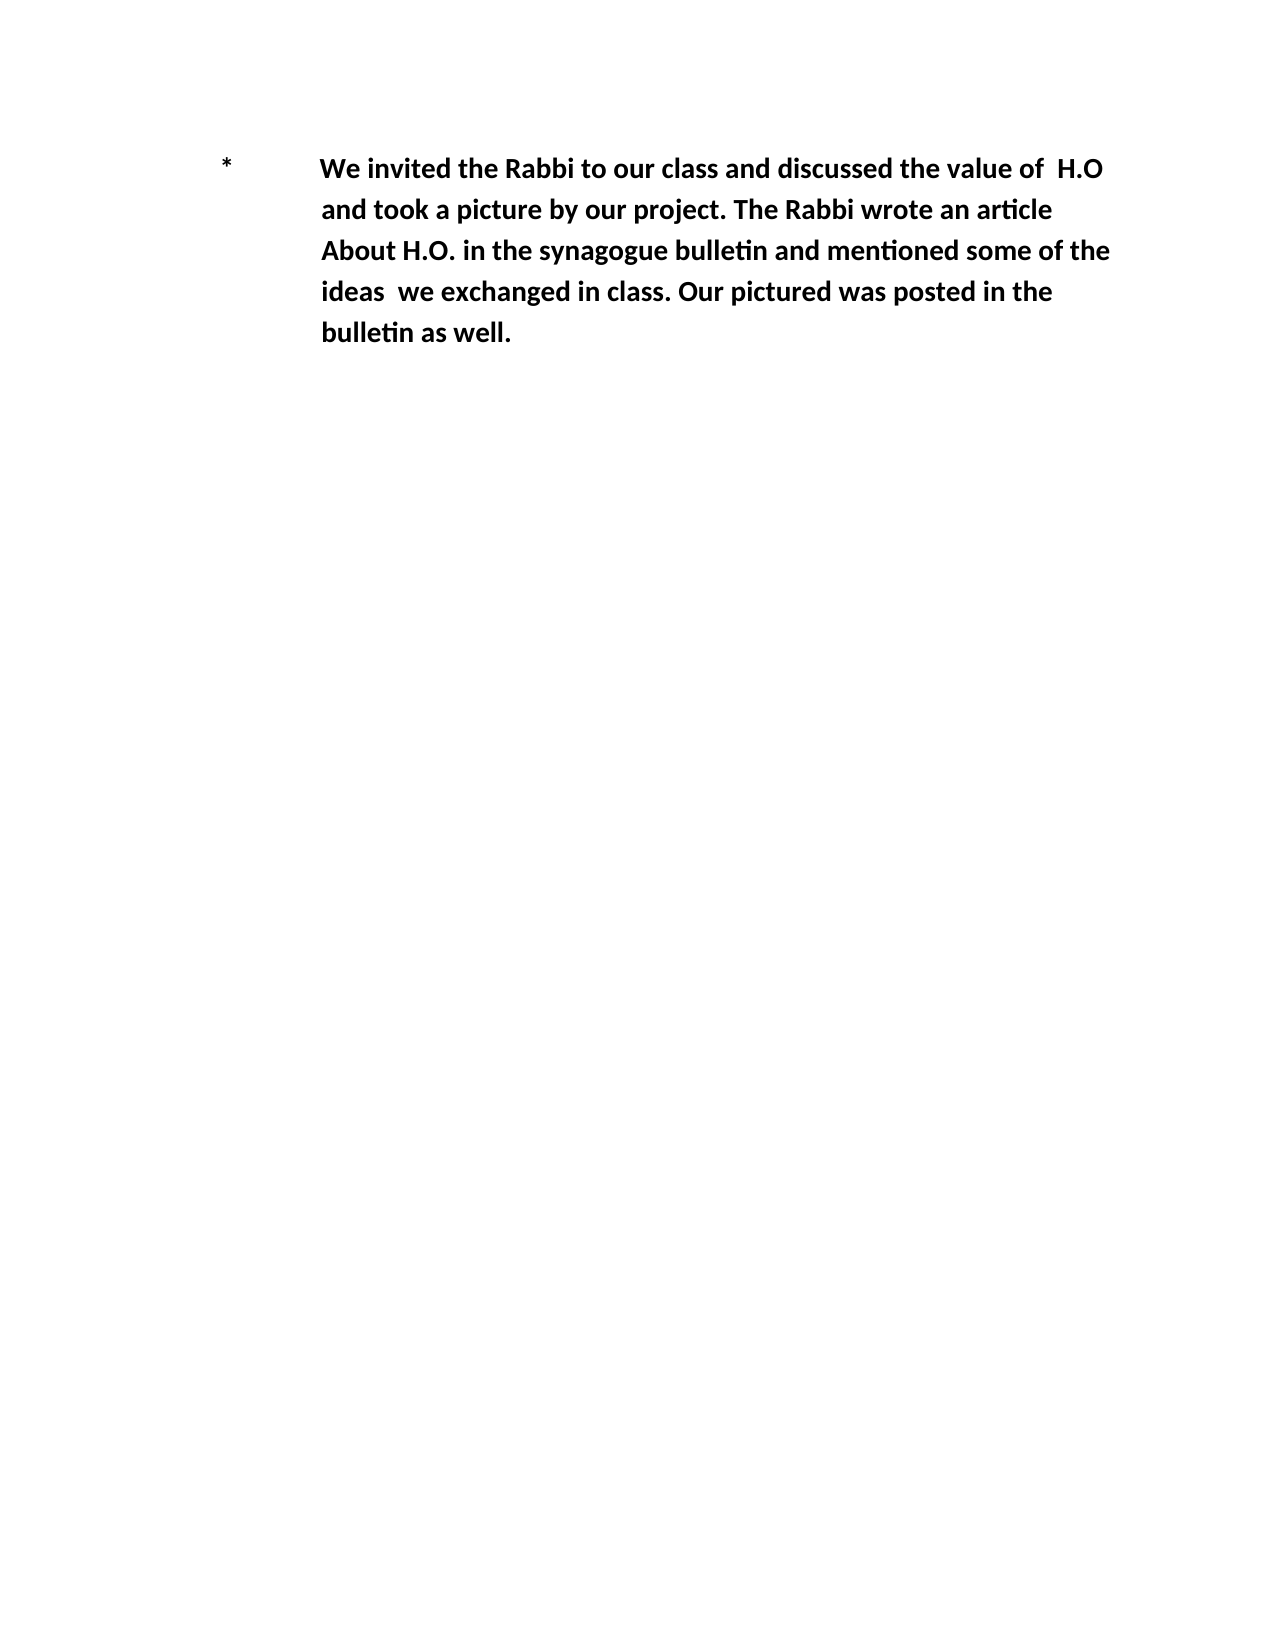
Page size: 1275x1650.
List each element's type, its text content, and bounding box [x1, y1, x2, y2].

text bulletin as well. [150, 314, 1125, 349]
text ideas we exchanged in class. Our pictured was posted in the [150, 273, 1125, 308]
text About H.O. in the synagogue bulletin and mentioned some of the [150, 232, 1125, 267]
list * We invited the Rabbi to our class and discussed the value of H.O [206, 150, 1125, 186]
text and took a picture by our project. The Rabbi wrote an article [150, 191, 1125, 227]
